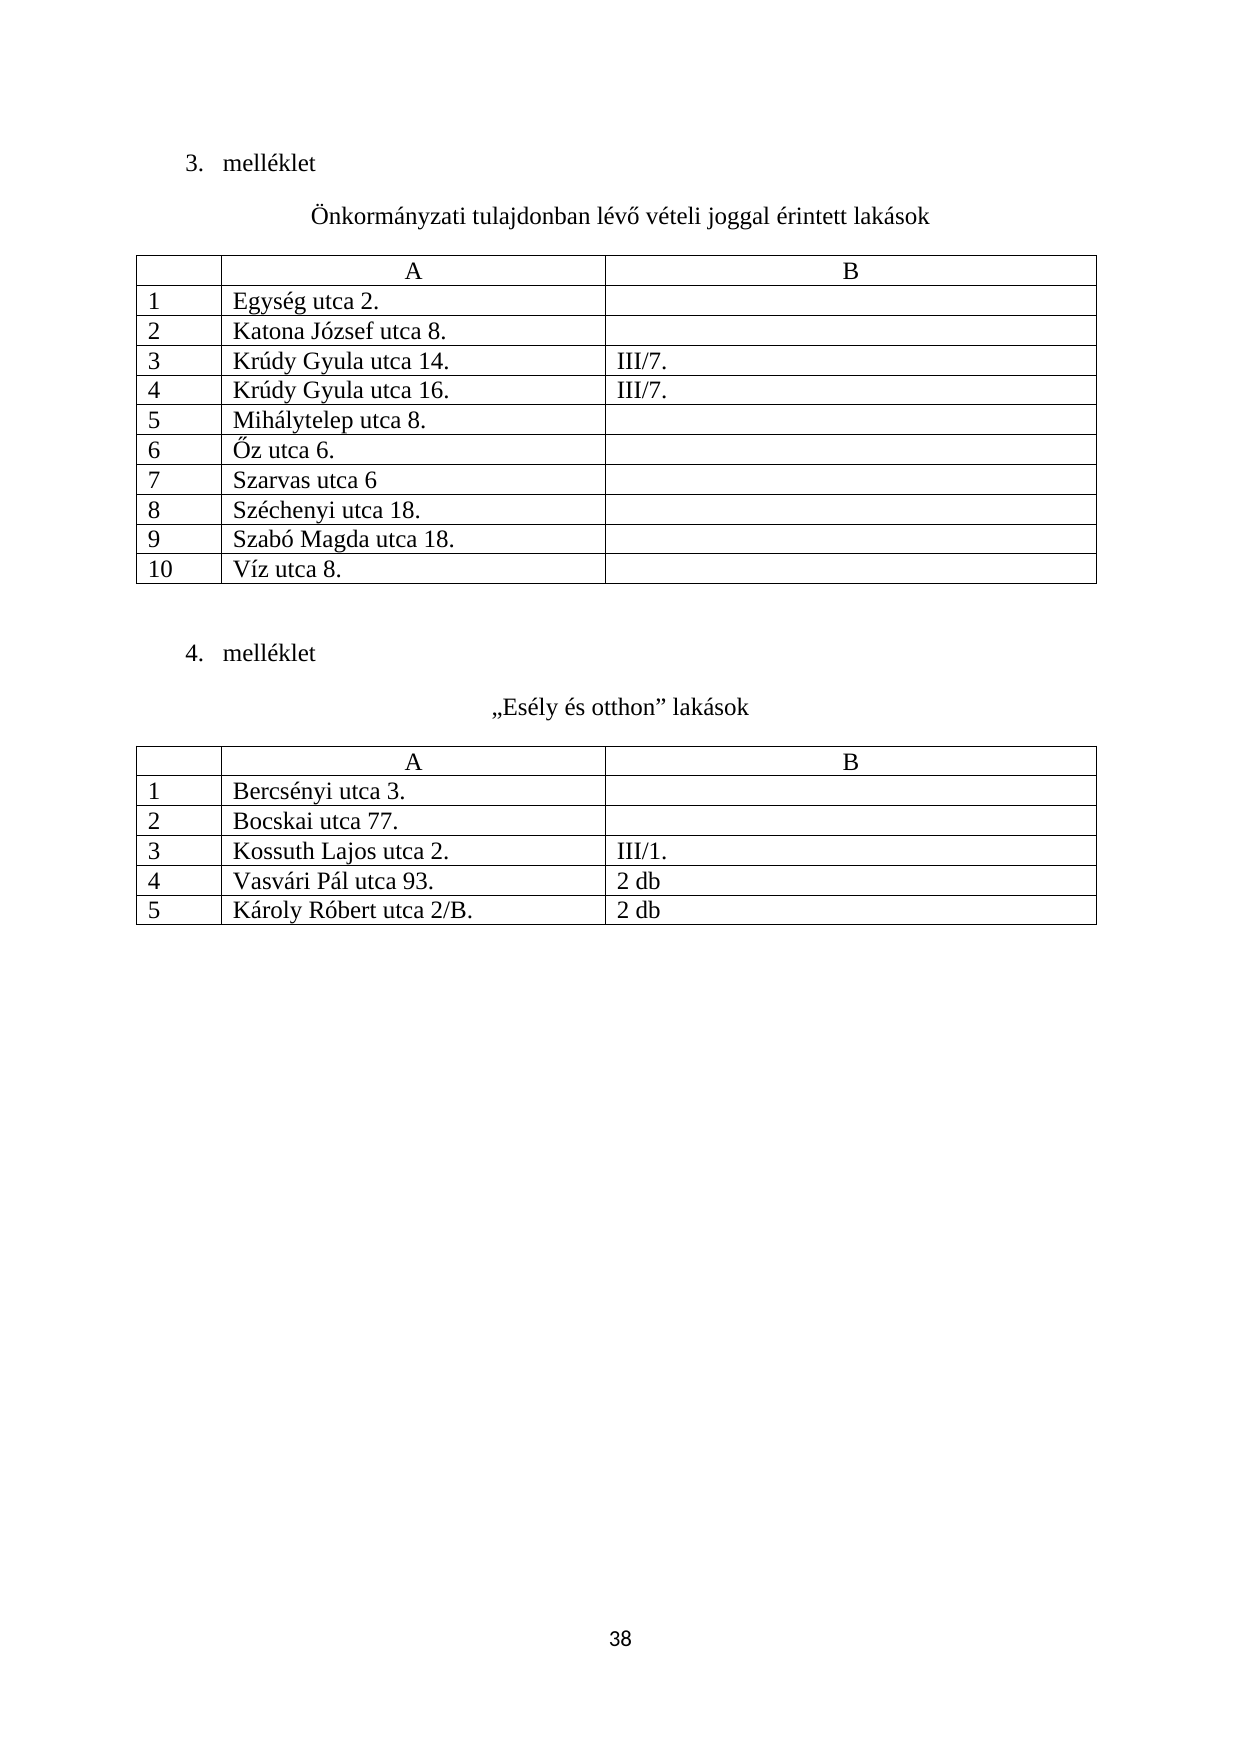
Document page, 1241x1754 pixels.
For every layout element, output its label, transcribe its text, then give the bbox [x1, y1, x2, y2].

table_header [137, 747, 221, 775]
table_cell Szabó Magda utca 18. [222, 525, 605, 553]
text Önkormányzati tulajdonban lévő vételi joggal érintett lakások [148, 201, 1093, 230]
table_cell [606, 465, 1096, 494]
table_cell Mihálytelep utca 8. [222, 405, 605, 434]
table_cell Szarvas utca 6 [222, 465, 605, 494]
table_header A [222, 256, 605, 285]
table_cell Víz utca 8. [222, 554, 605, 583]
table_cell [606, 806, 1096, 835]
table_cell 3 [137, 346, 221, 374]
table_cell 5 [137, 405, 221, 434]
table_cell [606, 286, 1096, 315]
table_cell 2 [137, 806, 221, 835]
table_cell 1 [137, 776, 221, 805]
table_cell Őz utca 6. [222, 435, 605, 464]
table_cell 10 [137, 554, 221, 583]
table_cell Katona József utca 8. [222, 316, 605, 345]
table_cell [606, 495, 1096, 523]
table_cell Kossuth Lajos utca 2. [222, 836, 605, 865]
table_header B [606, 256, 1096, 285]
table_cell Krúdy Gyula utca 16. [222, 376, 605, 404]
table_cell [606, 405, 1096, 434]
table_cell Széchenyi utca 18. [222, 495, 605, 523]
table_cell 1 [137, 286, 221, 315]
table_cell 2 db [606, 866, 1096, 894]
table_cell [606, 316, 1096, 345]
table_cell 2 db [606, 896, 1096, 924]
table_cell 7 [137, 465, 221, 494]
table_header A [222, 747, 605, 775]
table_cell 4 [137, 376, 221, 404]
table_cell [606, 525, 1096, 553]
table_cell 5 [137, 896, 221, 924]
table_cell 9 [137, 525, 221, 553]
table_cell III/7. [606, 346, 1096, 374]
table_header [137, 256, 221, 285]
table_cell 2 [137, 316, 221, 345]
table_cell III/1. [606, 836, 1096, 865]
table_cell Egység utca 2. [222, 286, 605, 315]
list melléklet [185, 148, 1093, 176]
table_cell Bercsényi utca 3. [222, 776, 605, 805]
table_cell Krúdy Gyula utca 14. [222, 346, 605, 374]
table_cell 4 [137, 866, 221, 894]
list melléklet [185, 638, 1093, 667]
text „Esély és otthon” lakások [148, 692, 1093, 721]
table_cell [606, 776, 1096, 805]
table_cell Károly Róbert utca 2/B. [222, 896, 605, 924]
table_cell III/7. [606, 376, 1096, 404]
table_header B [606, 747, 1096, 775]
table_cell 6 [137, 435, 221, 464]
table_cell 8 [137, 495, 221, 523]
table_cell [606, 554, 1096, 583]
table_cell Bocskai utca 77. [222, 806, 605, 835]
table_cell Vasvári Pál utca 93. [222, 866, 605, 894]
table_cell [606, 435, 1096, 464]
table_cell 3 [137, 836, 221, 865]
